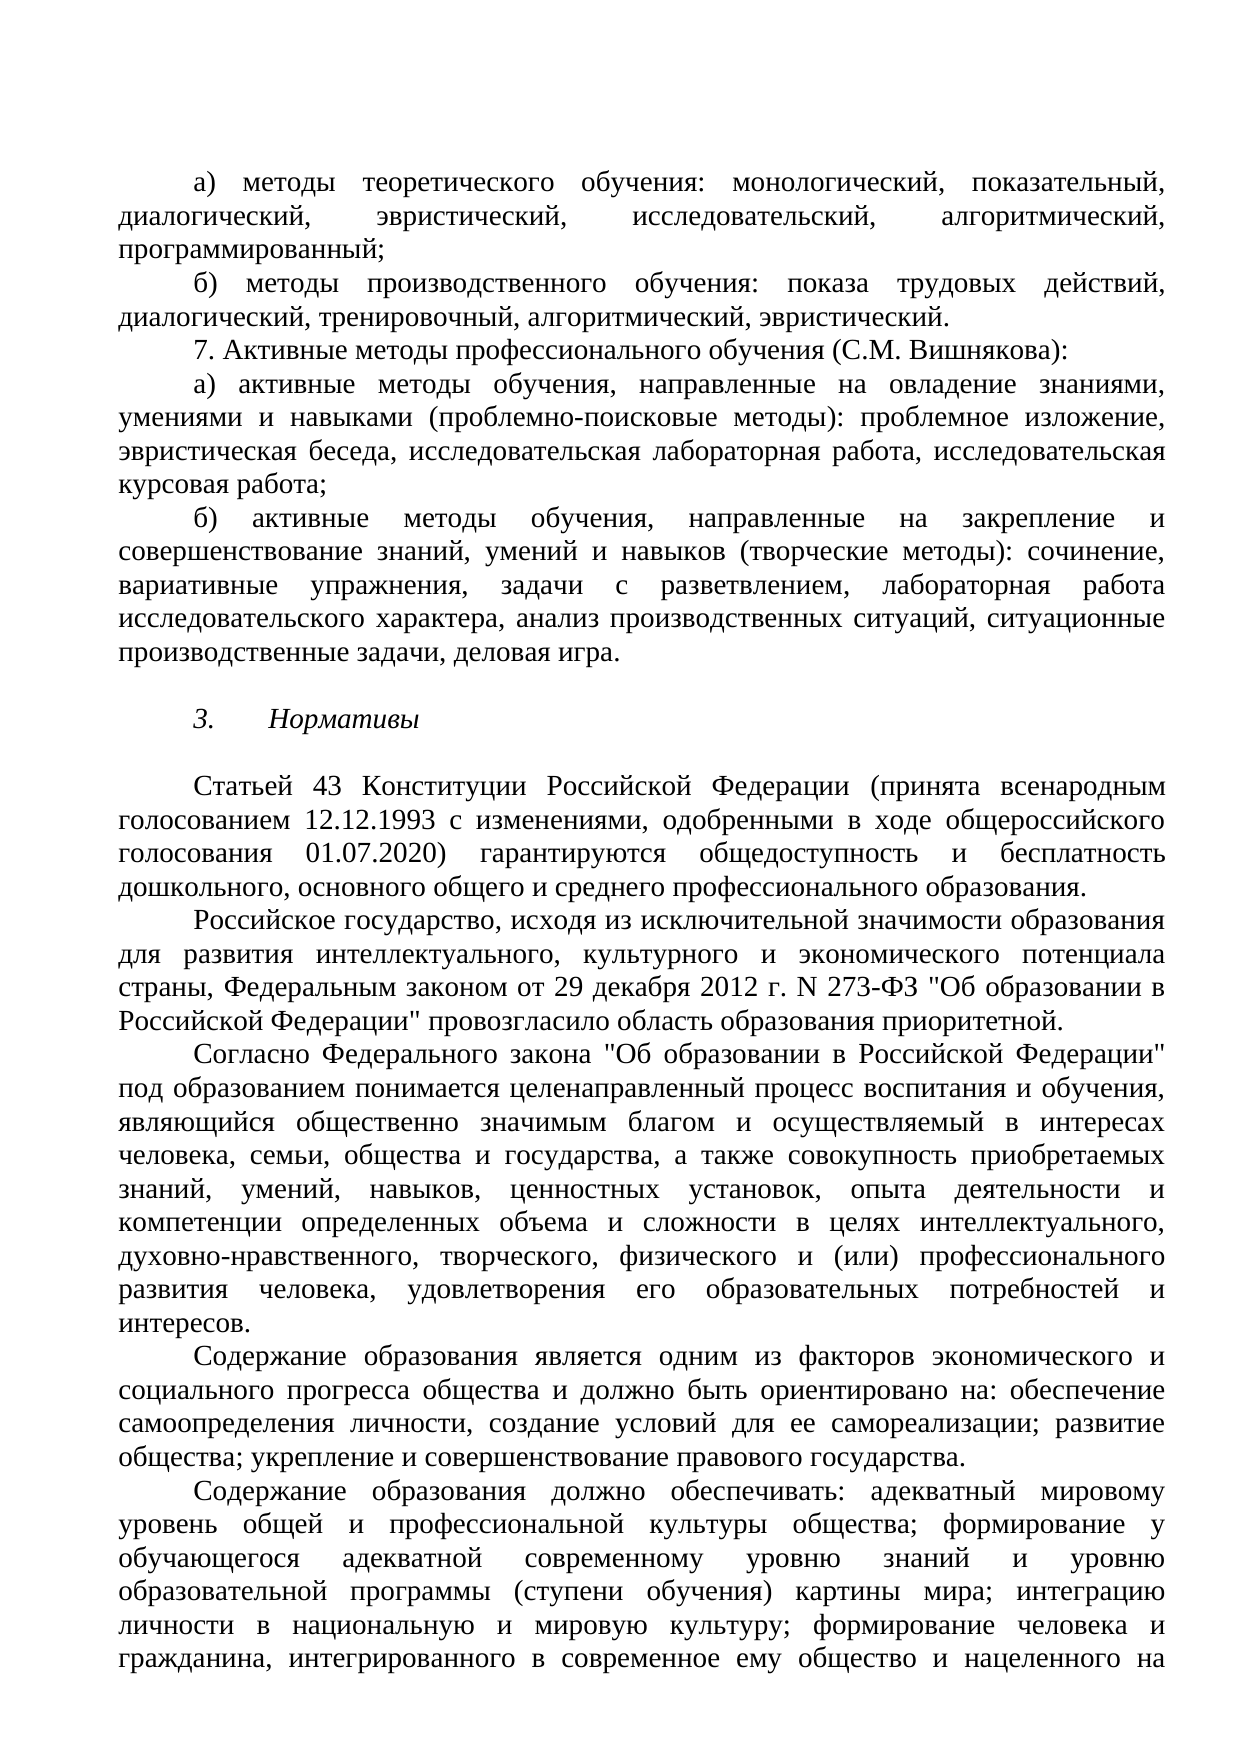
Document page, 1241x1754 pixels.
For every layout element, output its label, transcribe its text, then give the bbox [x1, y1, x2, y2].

text а) активные методы обучения, направленные на овладение знаниями, умениями и навыками (проблемно-поисковые методы): проблемное изложение, эвристическая беседа, исследовательская лабораторная работа, исследовательская курсовая работа; [118, 366, 1166, 500]
text б) методы производственного обучения: показа трудовых действий, диалогический, тренировочный, алгоритмический, эвристический. [118, 265, 1166, 332]
text Согласно Федерального закона "Об образовании в Российской Федерации" под образованием понимается целенаправленный процесс воспитания и обучения, являющийся общественно значимым благом и осуществляемый в интересах человека, семьи, общества и государства, а также совокупность приобретаемых знаний, умений, навыков, ценностных установок, опыта деятельности и компетенции определенных объема и сложности в целях интеллектуального, духовно-нравственного, творческого, физического и (или) профессионального развития человека, удовлетворения его образовательных потребностей и интересов. [118, 1037, 1166, 1338]
text 7. Активные методы профессионального обучения (С.М. Вишнякова): [118, 332, 1166, 366]
text 3. Нормативы [118, 701, 1166, 735]
text б) активные методы обучения, направленные на закрепление и совершенствование знаний, умений и навыков (творческие методы): сочинение, вариативные упражнения, задачи с разветвлением, лабораторная работа исследовательского характера, анализ производственных ситуаций, ситуационные производственные задачи, деловая игра. [118, 500, 1166, 668]
text Российское государство, исходя из исключительной значимости образования для развития интеллектуального, культурного и экономического потенциала страны, Федеральным законом от 29 декабря 2012 г. N 273-ФЗ "Об образовании в Российской Федерации" провозгласило область образования приоритетной. [118, 902, 1166, 1037]
text а) методы теоретического обучения: монологический, показательный, диалогический, эвристический, исследовательский, алгоритмический, программированный; [118, 164, 1166, 265]
text Содержание образования является одним из факторов экономического и социального прогресса общества и должно быть ориентировано на: обеспечение самоопределения личности, создание условий для ее самореализации; развитие общества; укрепление и совершенствование правового государства. [118, 1338, 1166, 1473]
text Статьей 43 Конституции Российской Федерации (принята всенародным голосованием 12.12.1993 с изменениями, одобренными в ходе общероссийского голосования 01.07.2020) гарантируются общедоступность и бесплатность дошкольного, основного общего и среднего профессионального образования. [118, 768, 1166, 902]
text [118, 1473, 1166, 1674]
